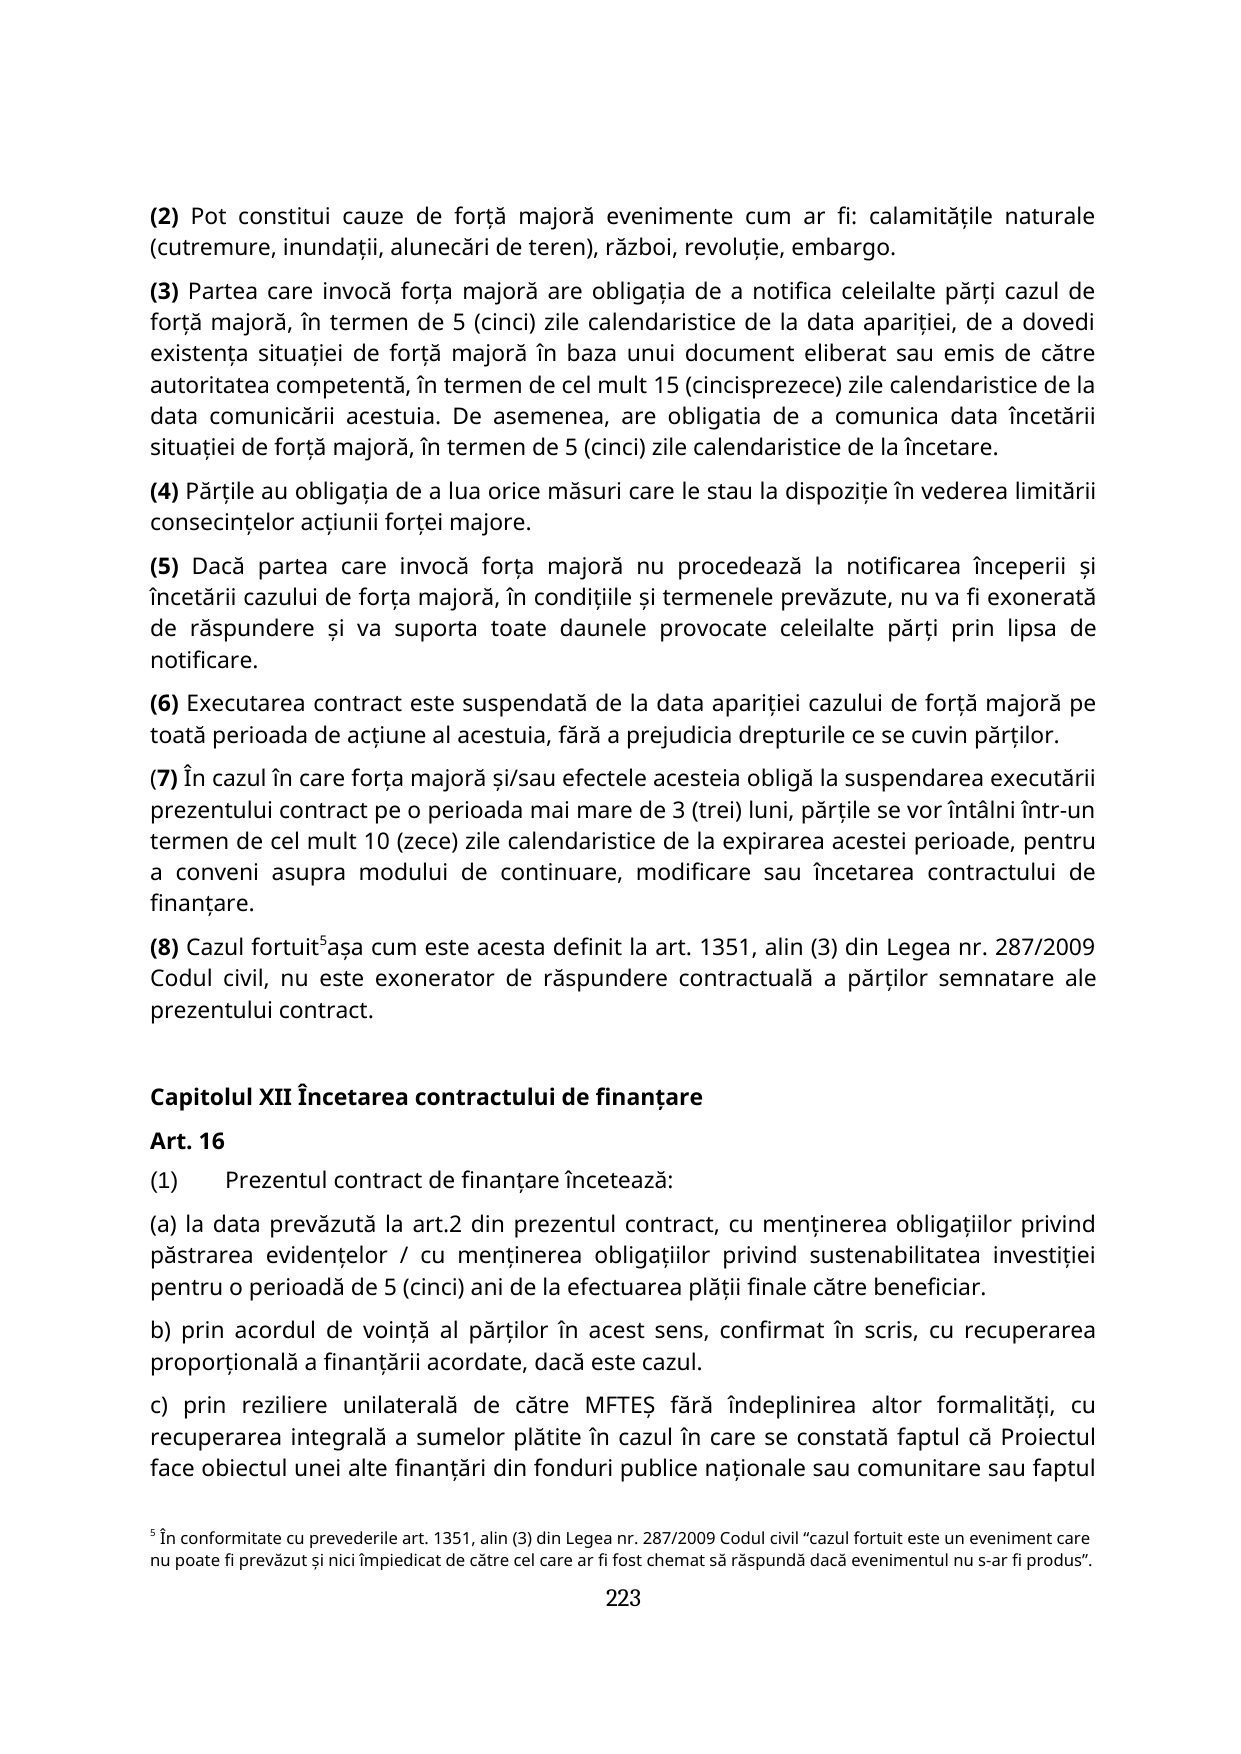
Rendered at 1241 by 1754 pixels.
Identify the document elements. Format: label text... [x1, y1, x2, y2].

text (2) Pot constitui cauze de forță majoră evenimente cum ar fi: calamitățile naturale (cutremure, inundații, alunecări de teren), război, revoluție, embargo. [150, 200, 1097, 262]
list Prezentul contract de finanțare încetează: [150, 1164, 1097, 1196]
text (5) Dacă partea care invocă forţa majoră nu procedează la notificarea începerii şi încetării cazului de forţa majoră, în condiţiile şi termenele prevăzute, nu va fi exonerată de răspundere şi va suporta toate daunele provocate celeilalte părţi prin lipsa de notificare. [150, 550, 1097, 675]
text Capitolul XII Încetarea contractului de finanțare [150, 1081, 1097, 1112]
text b) prin acordul de voinţă al părţilor în acest sens, confirmat în scris, cu recuperarea proporțională a finanțării acordate, dacă este cazul. [150, 1314, 1097, 1377]
text (6) Executarea contract este suspendată de la data apariţiei cazului de forţă majoră pe toată perioada de acţiune al acestuia, fără a prejudicia drepturile ce se cuvin părților. [150, 687, 1097, 750]
text (8) Cazul fortuitaşa cum este acesta definit la art. 1351, alin (3) din Legea nr. 287/2009 Codul civil, nu este exonerator de răspundere contractuală a părţilor semnatare ale prezentului contract. [150, 931, 1097, 1025]
text (4) Părţile au obligaţia de a lua orice măsuri care le stau la dispoziţie în vederea limitării consecinţelor acţiunii forţei majore. [150, 475, 1097, 537]
text (a) la data prevăzută la art.2 din prezentul contract, cu menținerea obligațiilor privind păstrarea evidențelor / cu menținerea obligațiilor privind sustenabilitatea investiției pentru o perioadă de 5 (cinci) ani de la efectuarea plății finale către beneficiar. [150, 1208, 1097, 1302]
text Art. 16 [150, 1125, 1097, 1156]
text (3) Partea care invocă forța majoră are obligația de a notifica celeilalte părți cazul de forță majoră, în termen de 5 (cinci) zile calendaristice de la data apariției, de a dovedi existența situației de forță majoră în baza unui document eliberat sau emis de către autoritatea competentă, în termen de cel mult 15 (cincisprezece) zile calendaristice de la data comunicării acestuia. De asemenea, are obligatia de a comunica data încetării situației de forță majoră, în termen de 5 (cinci) zile calendaristice de la încetare. [150, 275, 1097, 462]
text (7) În cazul în care forţa majoră şi/sau efectele acesteia obligă la suspendarea executării prezentului contract pe o perioada mai mare de 3 (trei) luni, părţile se vor întâlni într-un termen de cel mult 10 (zece) zile calendaristice de la expirarea acestei perioade, pentru a conveni asupra modului de continuare, modificare sau încetarea contractului de finanțare. [150, 762, 1097, 919]
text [150, 1389, 1097, 1483]
